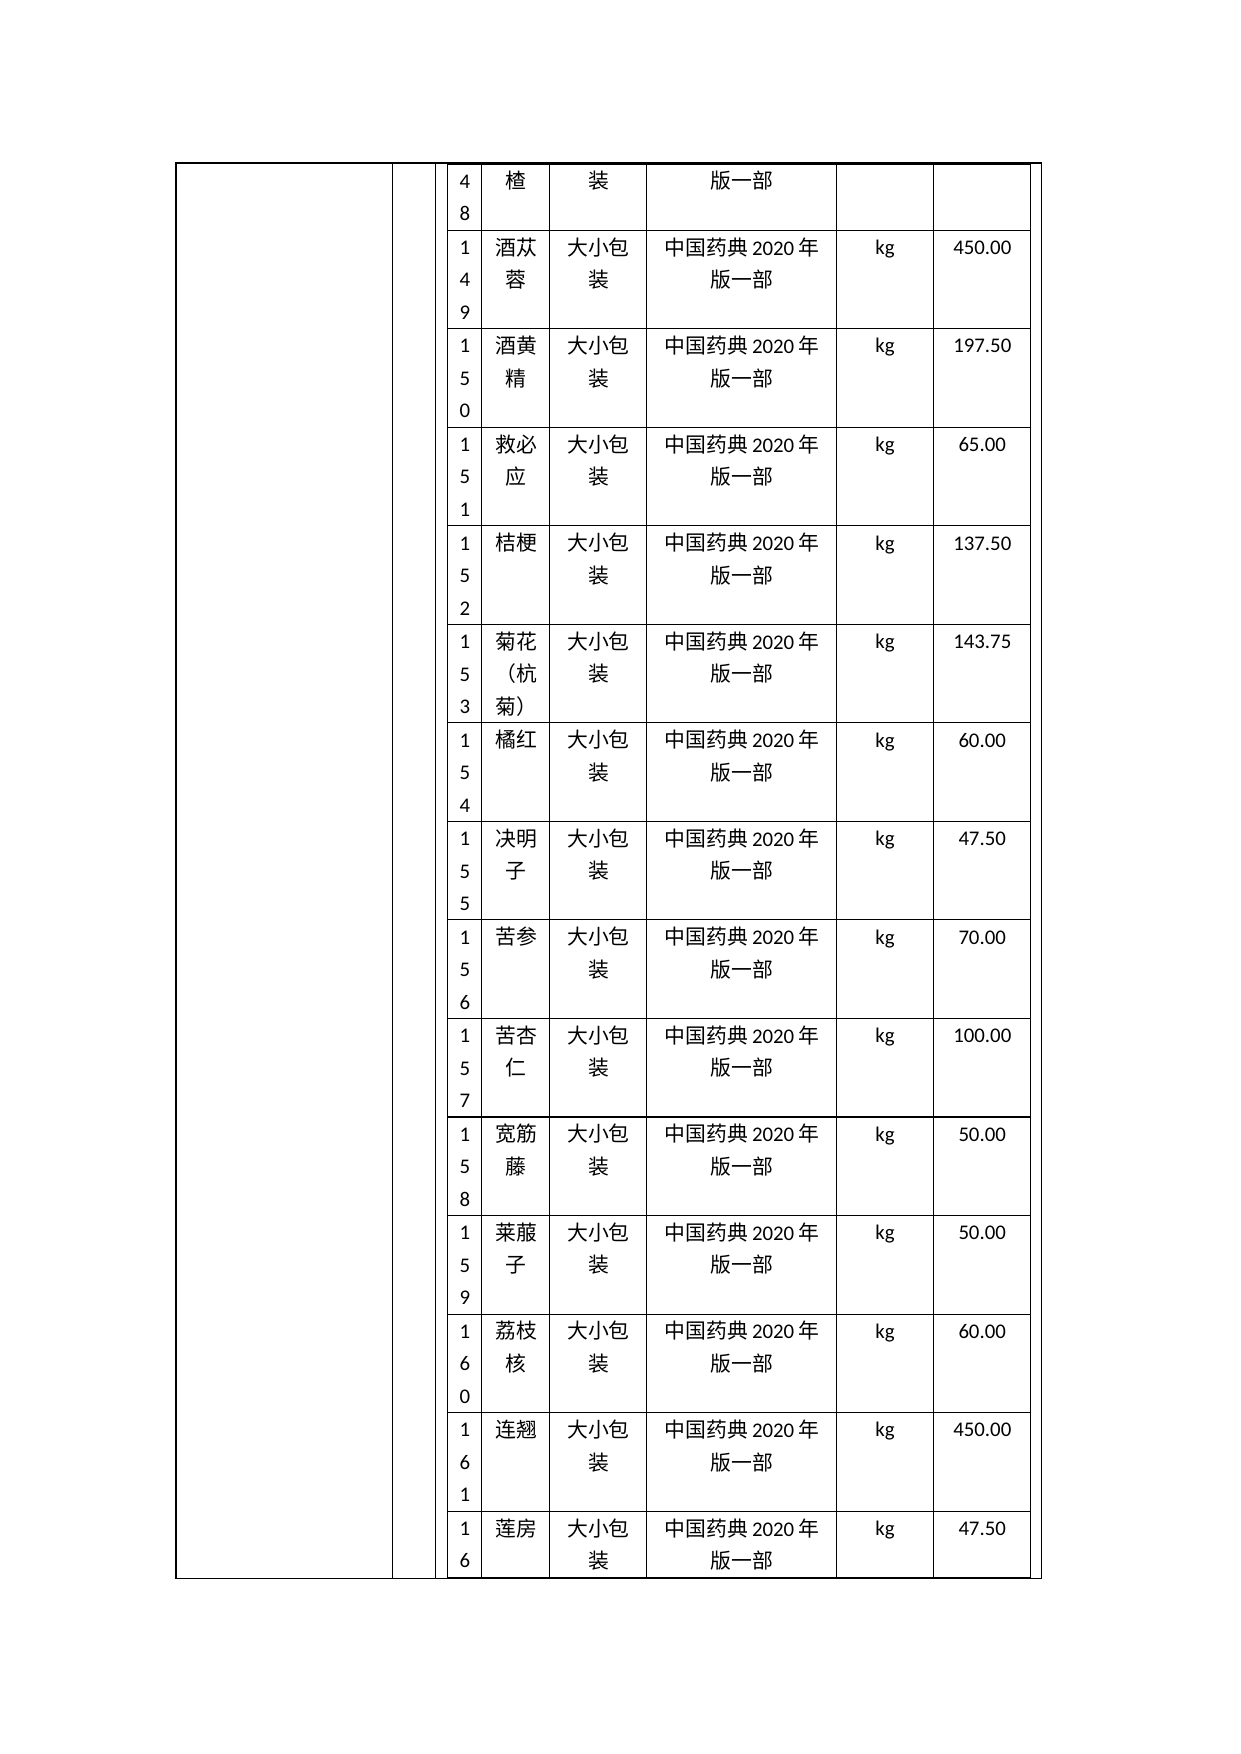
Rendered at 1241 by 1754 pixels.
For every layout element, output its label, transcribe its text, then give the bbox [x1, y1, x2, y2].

table_cell 一、规格及执行标准： （一）中药饮片需求一览表 （2）主要中药饮片产地要求： [934, 1019, 1030, 1116]
table_cell 一、规格及执行标准： （一）中药饮片需求一览表 （2）主要中药饮片产地要求： [934, 1216, 1030, 1314]
table_cell 一、规格及执行标准： （一）中药饮片需求一览表 （2）主要中药饮片产地要求： [550, 231, 646, 328]
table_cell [436, 164, 447, 1578]
table_cell 一、规格及执行标准： （一）中药饮片需求一览表 （2）主要中药饮片产地要求： [647, 1118, 836, 1215]
table_cell 一、规格及执行标准： （一）中药饮片需求一览表 （2）主要中药饮片产地要求： [934, 1315, 1030, 1412]
table_cell 一、规格及执行标准： （一）中药饮片需求一览表 （2）主要中药饮片产地要求： [837, 231, 933, 328]
table_cell 一、规格及执行标准： （一）中药饮片需求一览表 （2）主要中药饮片产地要求： [482, 1315, 549, 1412]
table_cell 一、规格及执行标准： （一）中药饮片需求一览表 （2）主要中药饮片产地要求： [934, 920, 1030, 1018]
table_cell 一、规格及执行标准： （一）中药饮片需求一览表 （2）主要中药饮片产地要求： [482, 1216, 549, 1314]
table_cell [448, 165, 481, 230]
table_cell 一、规格及执行标准： （一）中药饮片需求一览表 （2）主要中药饮片产地要求： [837, 329, 933, 427]
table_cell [550, 165, 646, 230]
table_cell 一、规格及执行标准： （一）中药饮片需求一览表 （2）主要中药饮片产地要求： [482, 329, 549, 427]
table_cell 一、规格及执行标准： （一）中药饮片需求一览表 （2）主要中药饮片产地要求： [934, 822, 1030, 919]
table_cell 一、规格及执行标准： （一）中药饮片需求一览表 （2）主要中药饮片产地要求： [837, 723, 933, 821]
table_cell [550, 1512, 646, 1577]
table_cell 一、规格及执行标准： （一）中药饮片需求一览表 （2）主要中药饮片产地要求： [934, 428, 1030, 525]
table_cell 一、规格及执行标准： （一）中药饮片需求一览表 （2）主要中药饮片产地要求： [482, 625, 549, 722]
table_cell 一、规格及执行标准： （一）中药饮片需求一览表 （2）主要中药饮片产地要求： [550, 723, 646, 821]
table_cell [482, 165, 549, 230]
table_cell 一、规格及执行标准： （一）中药饮片需求一览表 （2）主要中药饮片产地要求： [647, 231, 836, 328]
table_cell 一、规格及执行标准： （一）中药饮片需求一览表 （2）主要中药饮片产地要求： [934, 1413, 1030, 1511]
table_cell 一、规格及执行标准： （一）中药饮片需求一览表 （2）主要中药饮片产地要求： [837, 526, 933, 624]
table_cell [837, 1512, 933, 1577]
table_cell 一、规格及执行标准： （一）中药饮片需求一览表 （2）主要中药饮片产地要求： [647, 329, 836, 427]
table_cell 一、规格及执行标准： （一）中药饮片需求一览表 （2）主要中药饮片产地要求： [482, 822, 549, 919]
table_cell 一、规格及执行标准： （一）中药饮片需求一览表 （2）主要中药饮片产地要求： [482, 723, 549, 821]
table_cell 一、规格及执行标准： （一）中药饮片需求一览表 （2）主要中药饮片产地要求： [934, 329, 1030, 427]
table_cell 一、规格及执行标准： （一）中药饮片需求一览表 （2）主要中药饮片产地要求： [482, 920, 549, 1018]
table_cell 一、规格及执行标准： （一）中药饮片需求一览表 （2）主要中药饮片产地要求： [482, 1019, 549, 1116]
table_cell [837, 165, 933, 230]
table_cell 一、规格及执行标准： （一）中药饮片需求一览表 （2）主要中药饮片产地要求： [550, 822, 646, 919]
table_cell 一、规格及执行标准： （一）中药饮片需求一览表 （2）主要中药饮片产地要求： [550, 625, 646, 722]
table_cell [482, 1512, 549, 1577]
table_cell 一、规格及执行标准： （一）中药饮片需求一览表 （2）主要中药饮片产地要求： [934, 526, 1030, 624]
table_cell 一、规格及执行标准： （一）中药饮片需求一览表 （2）主要中药饮片产地要求： [550, 329, 646, 427]
table_cell 一、规格及执行标准： （一）中药饮片需求一览表 （2）主要中药饮片产地要求： [550, 1216, 646, 1314]
table_cell 一、规格及执行标准： （一）中药饮片需求一览表 （2）主要中药饮片产地要求： [837, 1019, 933, 1116]
table_cell 一、规格及执行标准： （一）中药饮片需求一览表 （2）主要中药饮片产地要求： [934, 723, 1030, 821]
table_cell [647, 165, 836, 230]
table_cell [448, 1512, 481, 1577]
table_cell 一、规格及执行标准： （一）中药饮片需求一览表 （2）主要中药饮片产地要求： [837, 920, 933, 1018]
table_cell 一、规格及执行标准： （一）中药饮片需求一览表 （2）主要中药饮片产地要求： [934, 625, 1030, 722]
table_cell 一、规格及执行标准： （一）中药饮片需求一览表 （2）主要中药饮片产地要求： [482, 526, 549, 624]
table_cell 一、规格及执行标准： （一）中药饮片需求一览表 （2）主要中药饮片产地要求： [647, 822, 836, 919]
table_cell 一、规格及执行标准： （一）中药饮片需求一览表 （2）主要中药饮片产地要求： [934, 1118, 1030, 1215]
table_cell 一、规格及执行标准： （一）中药饮片需求一览表 （2）主要中药饮片产地要求： [647, 1019, 836, 1116]
table_cell 一、规格及执行标准： （一）中药饮片需求一览表 （2）主要中药饮片产地要求： [647, 625, 836, 722]
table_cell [647, 1512, 836, 1577]
table_cell 一、规格及执行标准： （一）中药饮片需求一览表 （2）主要中药饮片产地要求： [647, 428, 836, 525]
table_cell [934, 1512, 1030, 1577]
table_cell 一、规格及执行标准： （一）中药饮片需求一览表 （2）主要中药饮片产地要求： [482, 1118, 549, 1215]
table_cell 一、规格及执行标准： （一）中药饮片需求一览表 （2）主要中药饮片产地要求： [482, 1413, 549, 1511]
table_cell 一、规格及执行标准： （一）中药饮片需求一览表 （2）主要中药饮片产地要求： [550, 920, 646, 1018]
table_cell [177, 164, 392, 1578]
table_cell 一、规格及执行标准： （一）中药饮片需求一览表 （2）主要中药饮片产地要求： [482, 428, 549, 525]
table_cell 一、规格及执行标准： （一）中药饮片需求一览表 （2）主要中药饮片产地要求： [837, 1216, 933, 1314]
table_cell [934, 165, 1030, 230]
table_cell 一、规格及执行标准： （一）中药饮片需求一览表 （2）主要中药饮片产地要求： [550, 428, 646, 525]
table_cell 一、规格及执行标准： （一）中药饮片需求一览表 （2）主要中药饮片产地要求： [647, 1315, 836, 1412]
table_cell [1031, 164, 1041, 1578]
table_cell 一、规格及执行标准： （一）中药饮片需求一览表 （2）主要中药饮片产地要求： [837, 822, 933, 919]
table_cell 一、规格及执行标准： （一）中药饮片需求一览表 （2）主要中药饮片产地要求： [482, 231, 549, 328]
table_cell 一、规格及执行标准： （一）中药饮片需求一览表 （2）主要中药饮片产地要求： [647, 920, 836, 1018]
table_cell 一、规格及执行标准： （一）中药饮片需求一览表 （2）主要中药饮片产地要求： [837, 1413, 933, 1511]
table_cell 一、规格及执行标准： （一）中药饮片需求一览表 （2）主要中药饮片产地要求： [550, 1315, 646, 1412]
table_cell 一、规格及执行标准： （一）中药饮片需求一览表 （2）主要中药饮片产地要求： [550, 1118, 646, 1215]
table_cell 一、规格及执行标准： （一）中药饮片需求一览表 （2）主要中药饮片产地要求： [934, 231, 1030, 328]
table_cell 一、规格及执行标准： （一）中药饮片需求一览表 （2）主要中药饮片产地要求： [550, 526, 646, 624]
table_cell 一、规格及执行标准： （一）中药饮片需求一览表 （2）主要中药饮片产地要求： [837, 1315, 933, 1412]
table_cell 1 [393, 164, 435, 1578]
table_cell 一、规格及执行标准： （一）中药饮片需求一览表 （2）主要中药饮片产地要求： [647, 723, 836, 821]
table_cell 一、规格及执行标准： （一）中药饮片需求一览表 （2）主要中药饮片产地要求： [550, 1413, 646, 1511]
table_cell 一、规格及执行标准： （一）中药饮片需求一览表 （2）主要中药饮片产地要求： [647, 1413, 836, 1511]
table_cell 一、规格及执行标准： （一）中药饮片需求一览表 （2）主要中药饮片产地要求： [647, 1216, 836, 1314]
table_cell 一、规格及执行标准： （一）中药饮片需求一览表 （2）主要中药饮片产地要求： [837, 428, 933, 525]
table_cell 一、规格及执行标准： （一）中药饮片需求一览表 （2）主要中药饮片产地要求： [550, 1019, 646, 1116]
table_cell 一、规格及执行标准： （一）中药饮片需求一览表 （2）主要中药饮片产地要求： [647, 526, 836, 624]
table_cell 一、规格及执行标准： （一）中药饮片需求一览表 （2）主要中药饮片产地要求： [837, 625, 933, 722]
table_cell 一、规格及执行标准： （一）中药饮片需求一览表 （2）主要中药饮片产地要求： [837, 1118, 933, 1215]
